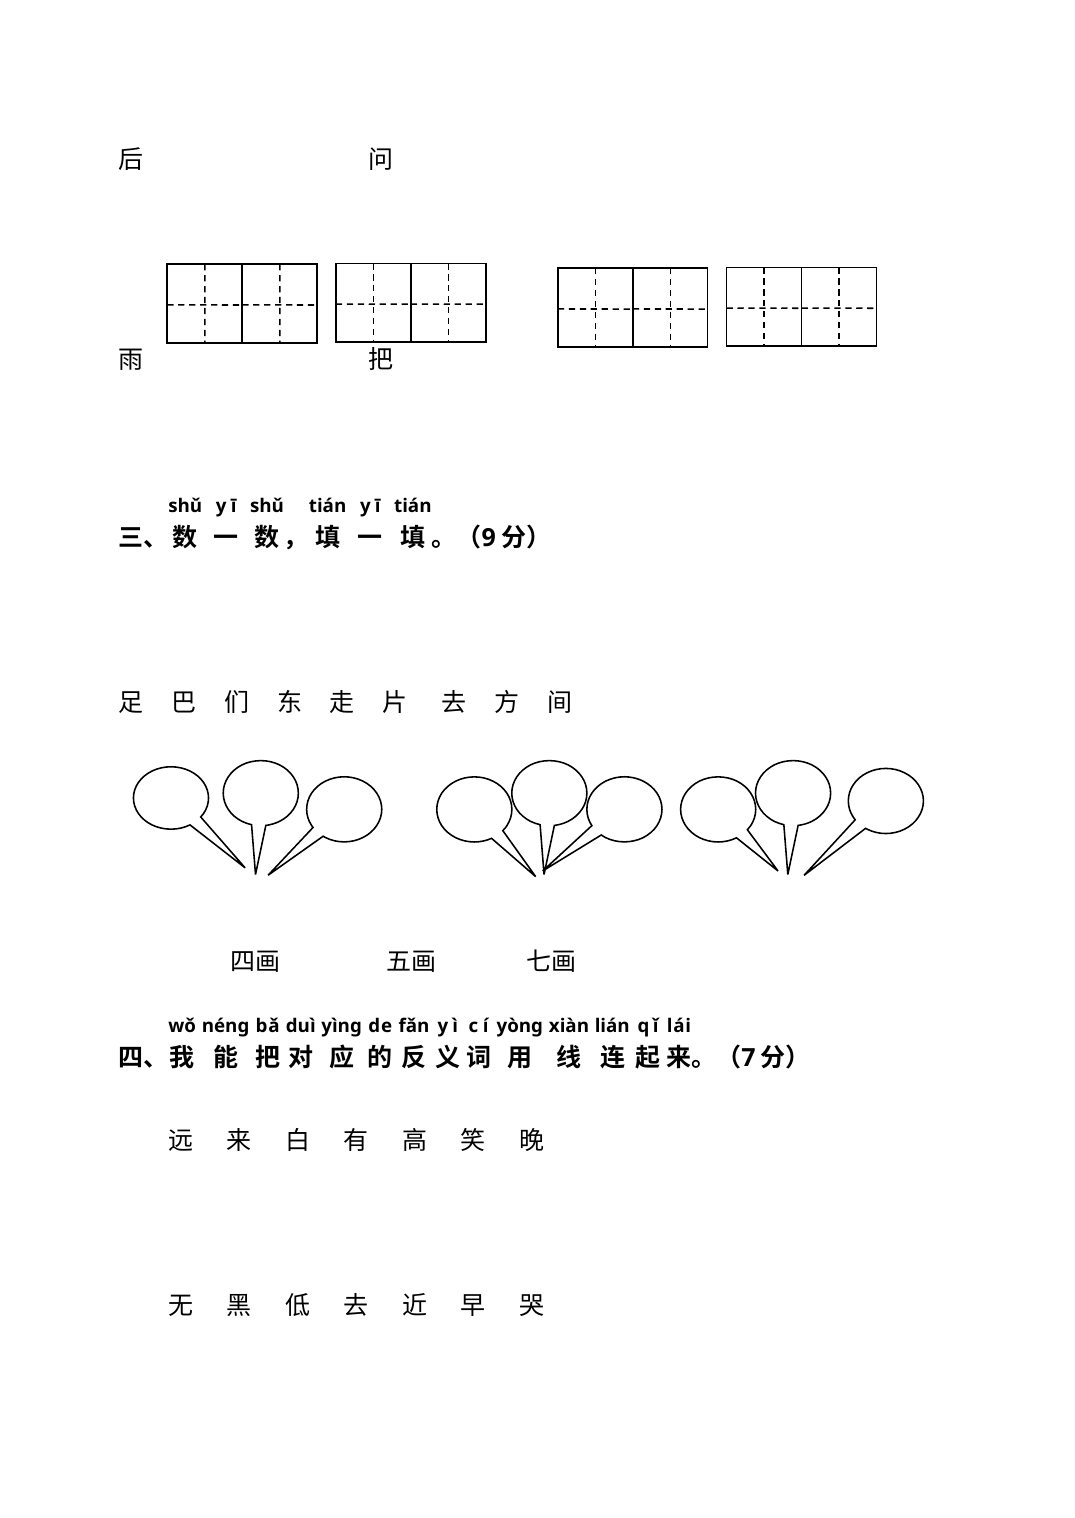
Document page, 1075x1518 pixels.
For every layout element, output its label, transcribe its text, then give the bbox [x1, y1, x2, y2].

text 三、 ， 。（9分） [118, 491, 957, 556]
text 四、 。（7分） [118, 1010, 957, 1075]
text 雨 把 [118, 325, 957, 390]
text 足 巴 们 东 走 片 去 方 间 [118, 668, 957, 733]
text 无 黑 低 去 近 早 哭 [118, 1271, 957, 1336]
text 后 问 [118, 125, 957, 190]
text 四画 五画 七画 [118, 927, 957, 992]
text 远 来 白 有 高 笑 晚 [118, 1106, 957, 1171]
